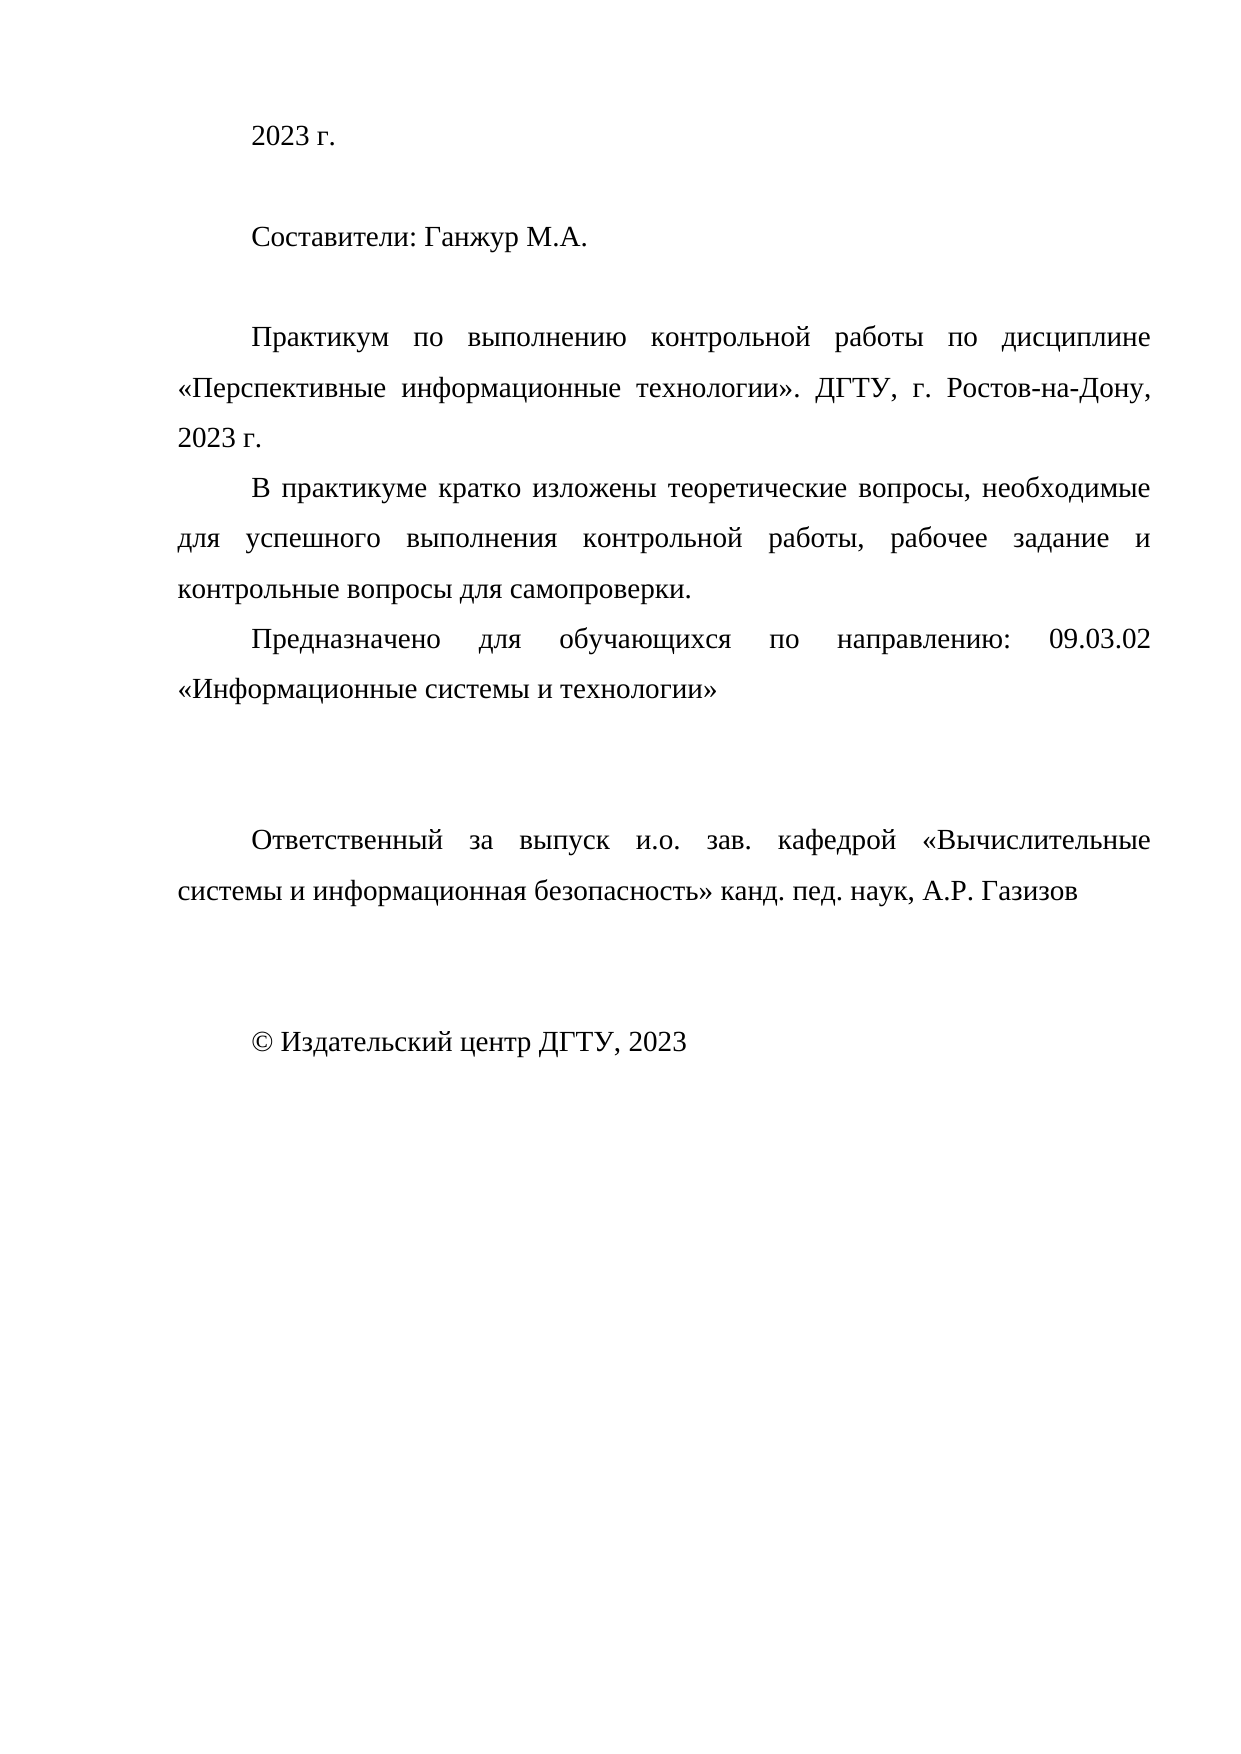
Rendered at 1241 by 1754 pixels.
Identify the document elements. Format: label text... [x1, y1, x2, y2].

text Практикум по выполнению контрольной работы по дисциплине «Перспективные информационные технологии». ДГТУ, г. Ростов-на-Дону, 2023 г. [177, 319, 1152, 453]
text Составители: Ганжур М.А. [177, 219, 1152, 252]
text © Издательский центр ДГТУ, 2023 [177, 1024, 1152, 1057]
text Ответственный за выпуск и.о. зав. кафедрой «Вычислительные системы и информационная безопасность» канд. пед. наук, А.Р. Газизов [177, 822, 1152, 906]
text В практикуме кратко изложены теоретические вопросы, необходимые для успешного выполнения контрольной работы, рабочее задание и контрольные вопросы для самопроверки. [177, 470, 1152, 604]
text 2023 г. [177, 118, 1152, 152]
text Предназначено для обучающихся по направлению: 09.03.02 «Информационные системы и технологии» [177, 621, 1152, 705]
